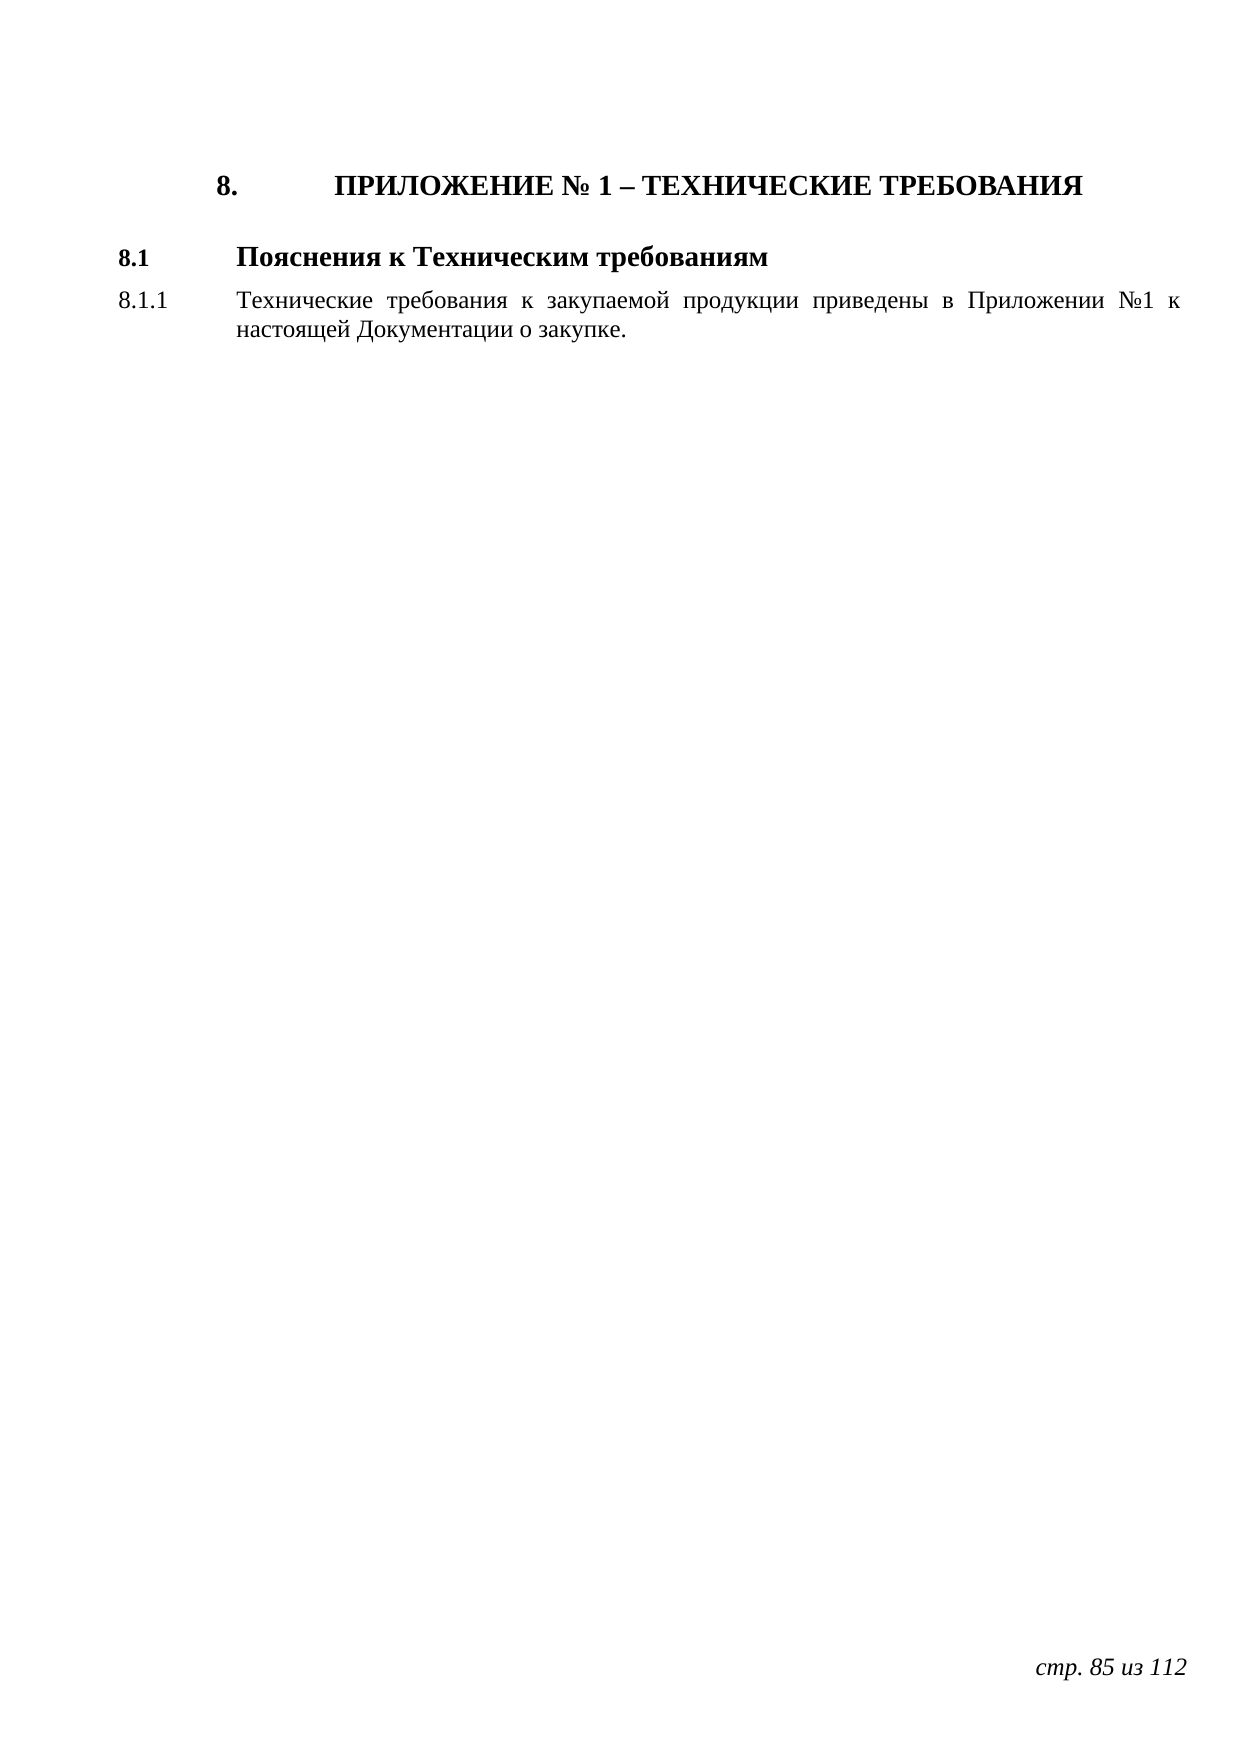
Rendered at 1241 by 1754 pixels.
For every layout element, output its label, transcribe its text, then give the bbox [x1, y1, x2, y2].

subtitle Пояснения к Техническим требованиям [118, 239, 1181, 273]
subtitle ПРИЛОЖЕНИЕ № 1 – ТЕХНИЧЕСКИЕ ТРЕБОВАНИЯ [118, 168, 1181, 202]
list Технические требования к закупаемой продукции приведены в Приложении №1 к настоящей Документации о закупке. [118, 285, 1181, 343]
